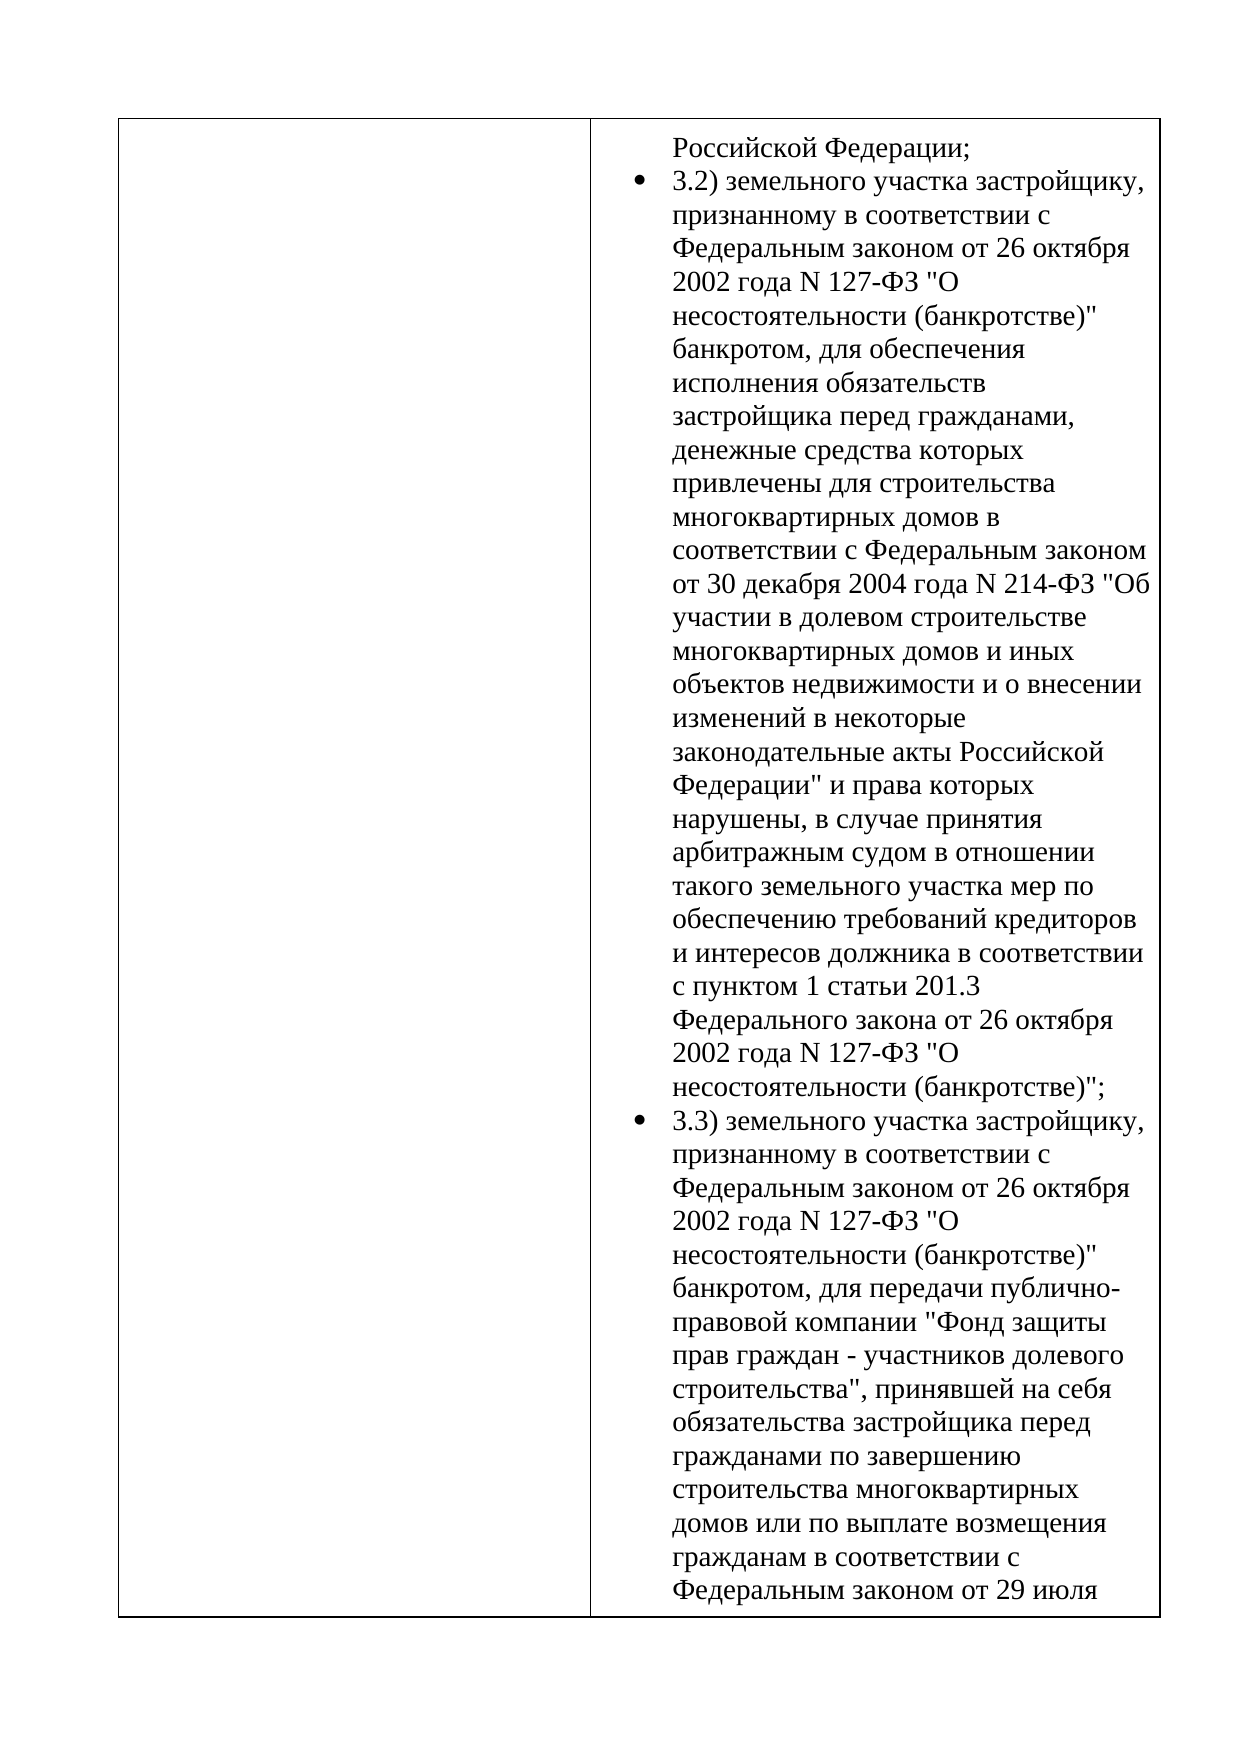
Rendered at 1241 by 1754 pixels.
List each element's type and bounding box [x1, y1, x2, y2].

table_cell [591, 119, 1159, 1616]
table_cell [119, 119, 590, 1616]
